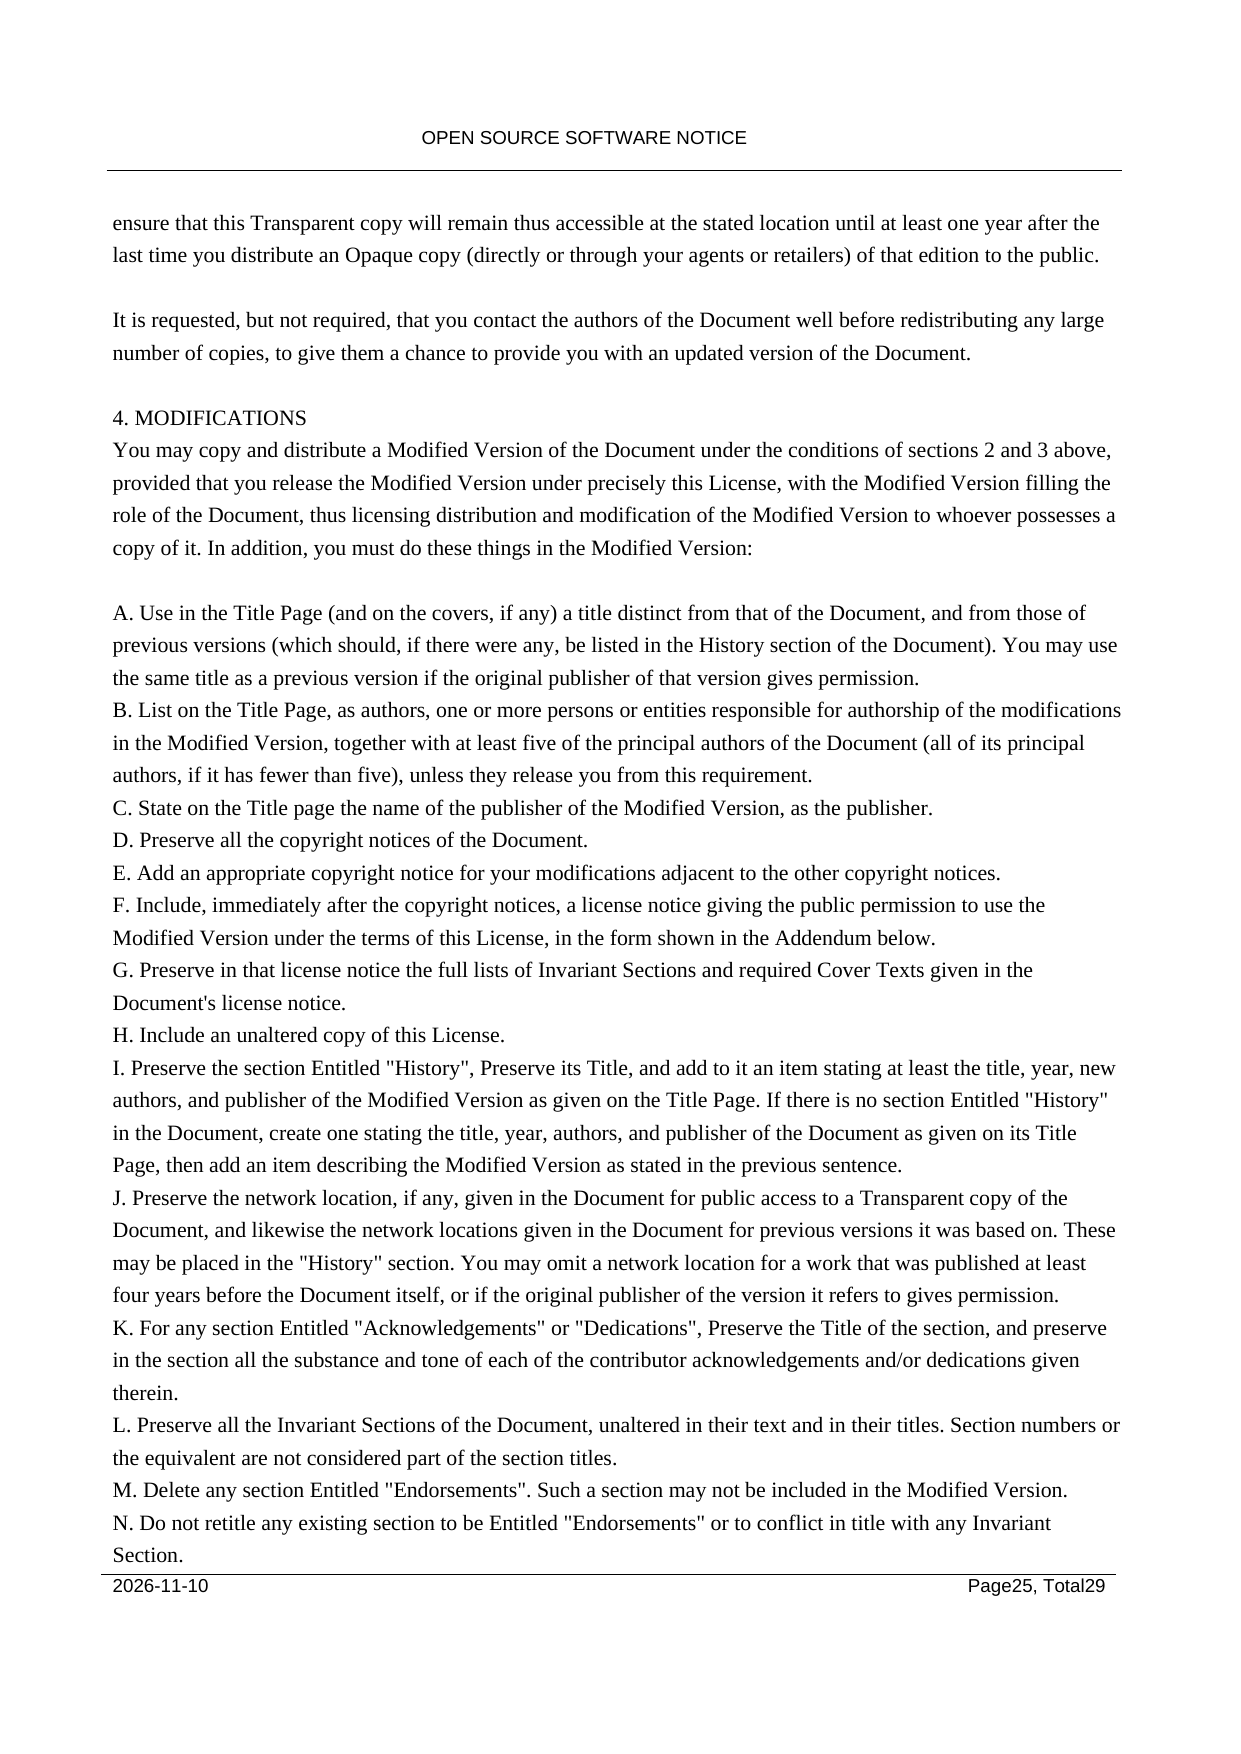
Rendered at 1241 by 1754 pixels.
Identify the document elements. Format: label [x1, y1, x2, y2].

text [112, 206, 1128, 1571]
